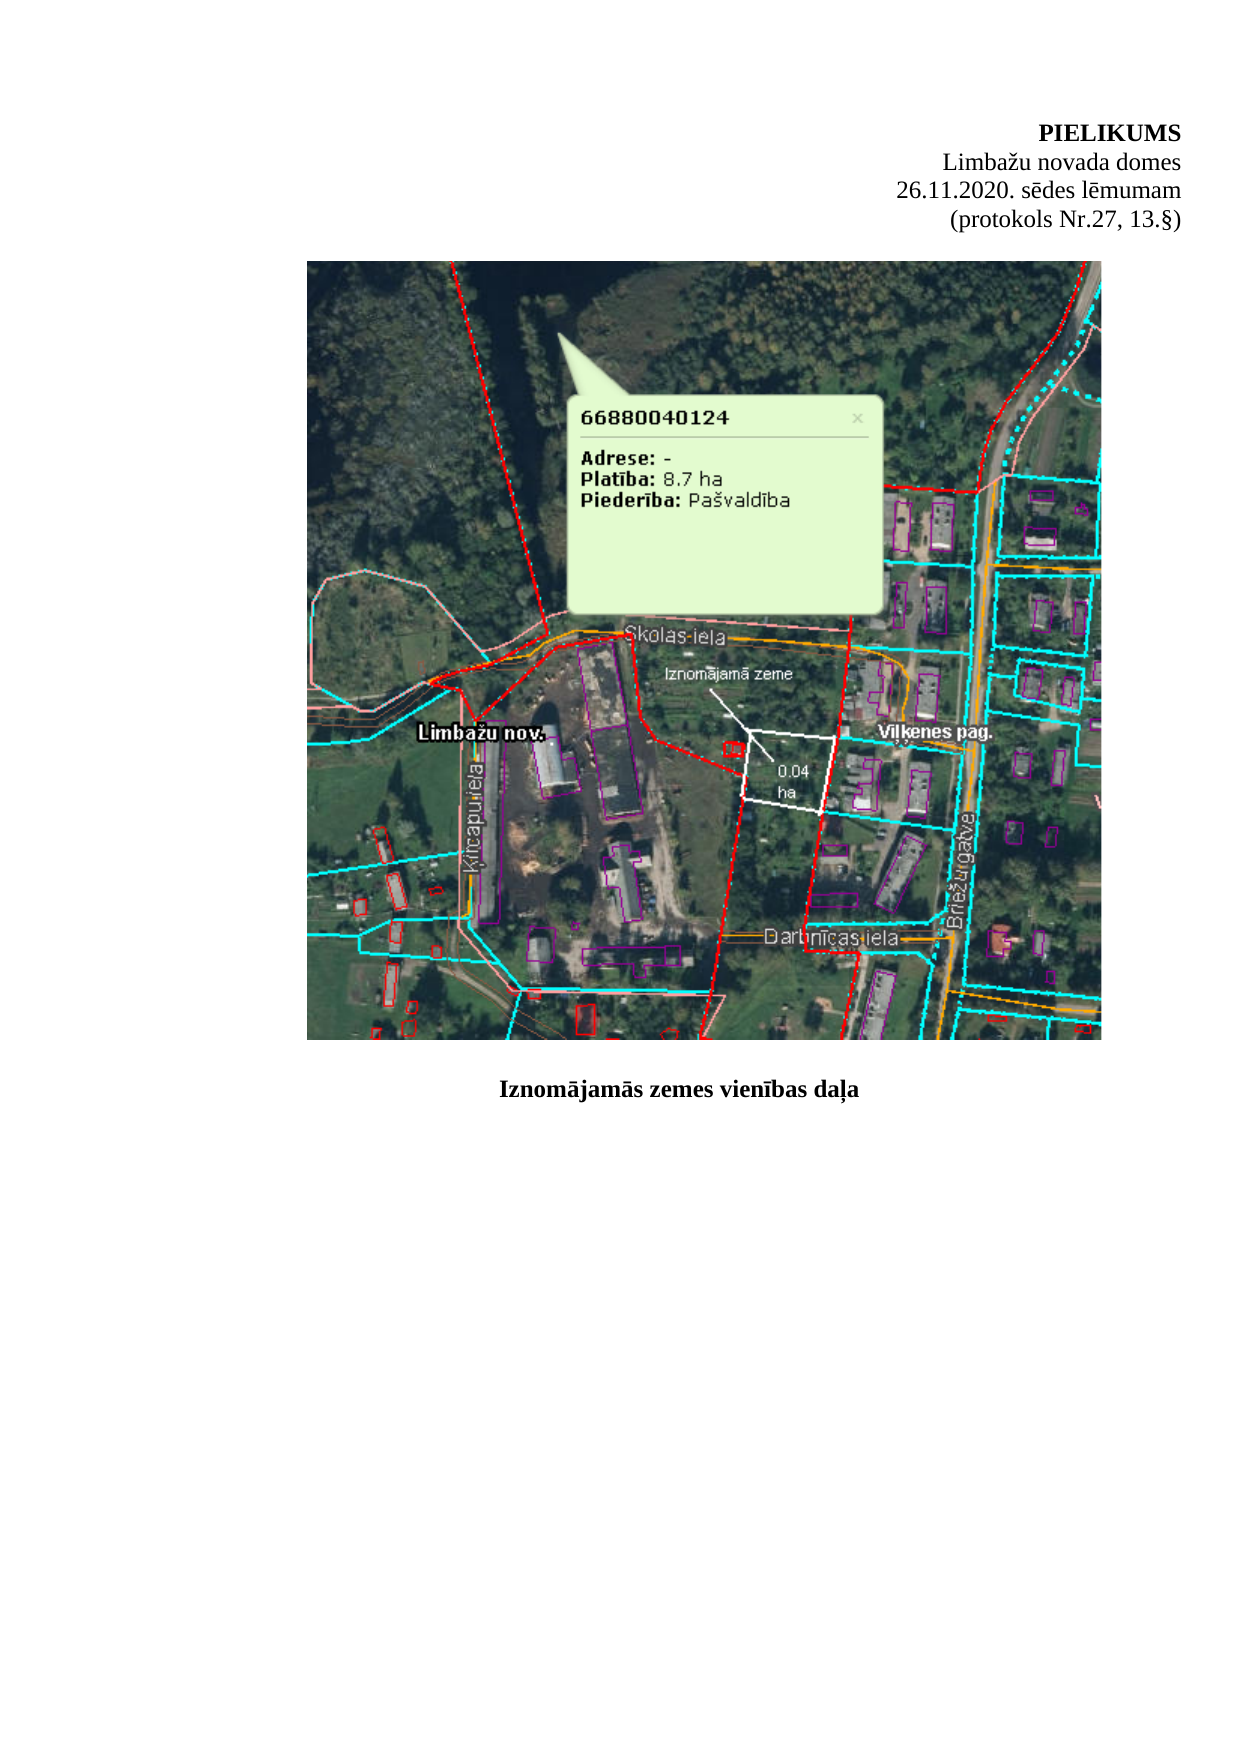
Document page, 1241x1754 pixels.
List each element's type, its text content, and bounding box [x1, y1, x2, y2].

text (protokols Nr.27, 13.§) [177, 204, 1181, 233]
text 26.11.2020. sēdes lēmumam [177, 176, 1181, 204]
text Limbažu novada domes [177, 147, 1181, 176]
text PIELIKUMS [177, 118, 1181, 147]
text Iznomājamās zemes vienības daļa [177, 1074, 1181, 1103]
picture [307, 261, 1102, 1040]
